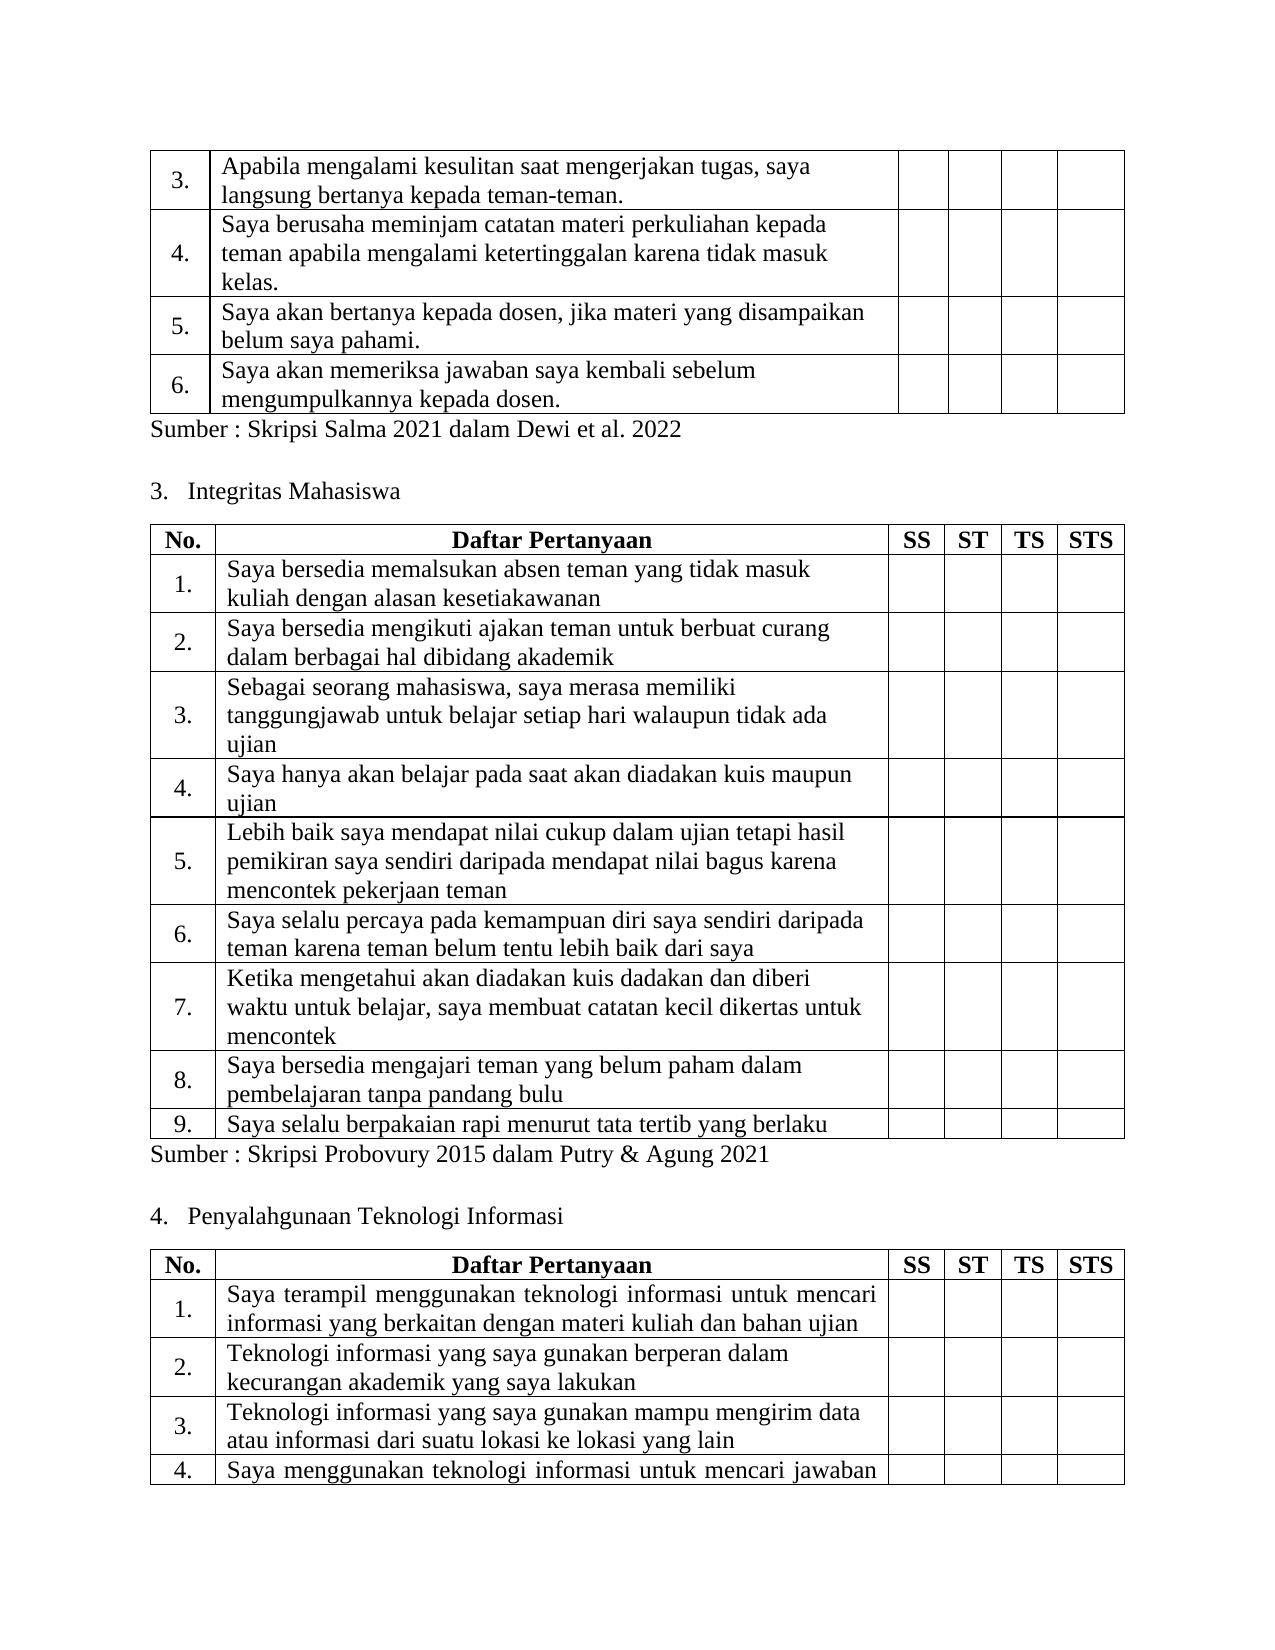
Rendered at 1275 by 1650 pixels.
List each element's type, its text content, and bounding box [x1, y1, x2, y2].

table_cell 1. [151, 555, 215, 612]
table_cell [1002, 1051, 1057, 1108]
table_cell [1002, 297, 1057, 354]
table_cell Saya selalu berpakaian rapi menurut tata tertib yang berlaku [216, 1109, 888, 1138]
table_header SS [889, 1250, 944, 1278]
list Sumber : Skripsi Salma 2021 dalam Dewi et al. 2022 [150, 414, 1125, 443]
table_cell [945, 1109, 1001, 1138]
table_cell [1002, 355, 1057, 413]
table_cell [1058, 1455, 1124, 1484]
table_cell Saya akan memeriksa jawaban saya kembali sebelum mengumpulkannya kepada dosen. [211, 355, 898, 413]
table_cell 4. [151, 210, 209, 296]
table_cell 7. [151, 963, 215, 1049]
table_cell [1058, 1051, 1124, 1108]
table_cell [1058, 555, 1124, 612]
table_cell 2. [151, 613, 215, 671]
table_cell Saya selalu percaya pada kemampuan diri saya sendiri daripada teman karena teman belum tentu lebih baik dari saya [216, 905, 888, 962]
table_cell [949, 355, 1001, 413]
table_cell [949, 210, 1001, 296]
table_cell 8. [151, 1051, 215, 1108]
table_header Daftar Pertanyaan [216, 525, 888, 553]
table_cell Saya bersedia memalsukan absen teman yang tidak masuk kuliah dengan alasan kesetiakawanan [216, 555, 888, 612]
table_cell [1002, 1455, 1057, 1484]
table_header ST [945, 525, 1001, 553]
table_cell 1. [151, 1280, 215, 1337]
table_cell [889, 818, 944, 904]
table_cell [1002, 672, 1057, 758]
table_cell [945, 1455, 1001, 1484]
table_header TS [1002, 1250, 1057, 1278]
table_cell [1002, 613, 1057, 671]
table_cell 3. [151, 672, 215, 758]
table_cell [1002, 555, 1057, 612]
table_cell [945, 1280, 1001, 1337]
table_cell [1058, 672, 1124, 758]
table_cell Saya berusaha meminjam catatan materi perkuliahan kepada teman apabila mengalami ketertinggalan karena tidak masuk kelas. [211, 210, 898, 296]
table_cell 3. [151, 1397, 215, 1454]
table_cell [889, 1338, 944, 1396]
table_cell [889, 759, 944, 816]
table_cell Teknologi informasi yang saya gunakan mampu mengirim data atau informasi dari suatu lokasi ke lokasi yang lain [216, 1397, 888, 1454]
table_cell [899, 151, 948, 208]
table_header No. [151, 525, 215, 553]
table_cell [945, 1397, 1001, 1454]
table_cell [945, 672, 1001, 758]
table_cell [1058, 759, 1124, 816]
table_cell [889, 672, 944, 758]
table_cell 2. [151, 1338, 215, 1396]
table_cell [945, 613, 1001, 671]
table_cell 6. [151, 355, 209, 413]
table_cell [1002, 1397, 1057, 1454]
table_cell 9. [151, 1109, 215, 1138]
table_cell [1002, 759, 1057, 816]
table_cell Saya bersedia mengajari teman yang belum paham dalam pembelajaran tanpa pandang bulu [216, 1051, 888, 1108]
table_cell [1058, 905, 1124, 962]
table_cell Ketika mengetahui akan diadakan kuis dadakan dan diberi waktu untuk belajar, saya membuat catatan kecil dikertas untuk mencontek [216, 963, 888, 1049]
table_cell [1058, 818, 1124, 904]
table_cell [945, 963, 1001, 1049]
table_cell [1002, 963, 1057, 1049]
table_cell [945, 818, 1001, 904]
table_cell [889, 1455, 944, 1484]
table_cell [1002, 151, 1057, 208]
list Penyalahgunaan Teknologi Informasi [150, 1201, 1125, 1230]
table_cell [1058, 210, 1124, 296]
table_cell [945, 905, 1001, 962]
table_cell [889, 905, 944, 962]
table_cell [1002, 1280, 1057, 1337]
list Sumber : Skripsi Probovury 2015 dalam Putry & Agung 2021 [150, 1139, 1125, 1168]
table_header Daftar Pertanyaan [216, 1250, 888, 1278]
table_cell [216, 1455, 888, 1484]
list Integritas Mahasiswa [150, 476, 1125, 505]
table_header TS [1002, 525, 1057, 553]
table_cell [889, 1051, 944, 1108]
table_cell [899, 297, 948, 354]
table_cell Saya hanya akan belajar pada saat akan diadakan kuis maupun ujian [216, 759, 888, 816]
table_cell [889, 555, 944, 612]
table_cell [949, 297, 1001, 354]
table_header STS [1058, 1250, 1124, 1278]
table_cell [889, 613, 944, 671]
table_cell [1058, 355, 1124, 413]
table_cell [1058, 613, 1124, 671]
table_cell [899, 210, 948, 296]
table_cell [1058, 1397, 1124, 1454]
table_cell Lebih baik saya mendapat nilai cukup dalam ujian tetapi hasil pemikiran saya sendiri daripada mendapat nilai bagus karena mencontek pekerjaan teman [216, 818, 888, 904]
table_cell [945, 555, 1001, 612]
table_cell [889, 963, 944, 1049]
table_cell Saya terampil menggunakan teknologi informasi untuk mencari informasi yang berkaitan dengan materi kuliah dan bahan ujian [216, 1280, 888, 1337]
table_cell [945, 1338, 1001, 1396]
table_cell [1002, 210, 1057, 296]
table_header ST [945, 1250, 1001, 1278]
table_cell [1058, 1280, 1124, 1337]
table_cell [1058, 297, 1124, 354]
table_cell [1058, 151, 1124, 208]
table_cell [1058, 1109, 1124, 1138]
table_cell [1058, 1338, 1124, 1396]
table_cell 5. [151, 818, 215, 904]
table_cell 5. [151, 297, 209, 354]
table_cell [889, 1280, 944, 1337]
table_cell Saya bersedia mengikuti ajakan teman untuk berbuat curang dalam berbagai hal dibidang akademik [216, 613, 888, 671]
table_header No. [151, 1250, 215, 1278]
table_cell [1058, 963, 1124, 1049]
table_cell [1002, 1109, 1057, 1138]
table_cell 4. [151, 759, 215, 816]
table_header STS [1058, 525, 1124, 553]
table_cell 6. [151, 905, 215, 962]
table_cell [949, 151, 1001, 208]
table_cell [945, 1051, 1001, 1108]
table_cell [1002, 905, 1057, 962]
table_cell [1002, 1338, 1057, 1396]
table_cell Teknologi informasi yang saya gunakan berperan dalam kecurangan akademik yang saya lakukan [216, 1338, 888, 1396]
table_cell Sebagai seorang mahasiswa, saya merasa memiliki tanggungjawab untuk belajar setiap hari walaupun tidak ada ujian [216, 672, 888, 758]
table_cell [889, 1109, 944, 1138]
table_cell [1002, 818, 1057, 904]
table_cell [945, 759, 1001, 816]
table_cell Saya akan bertanya kepada dosen, jika materi yang disampaikan belum saya pahami. [211, 297, 898, 354]
table_cell 3. [151, 151, 209, 208]
table_cell Apabila mengalami kesulitan saat mengerjakan tugas, saya langsung bertanya kepada teman-teman. [211, 151, 898, 208]
table_cell [889, 1397, 944, 1454]
table_cell 4. [151, 1455, 215, 1484]
table_cell [899, 355, 948, 413]
table_header SS [889, 525, 944, 553]
